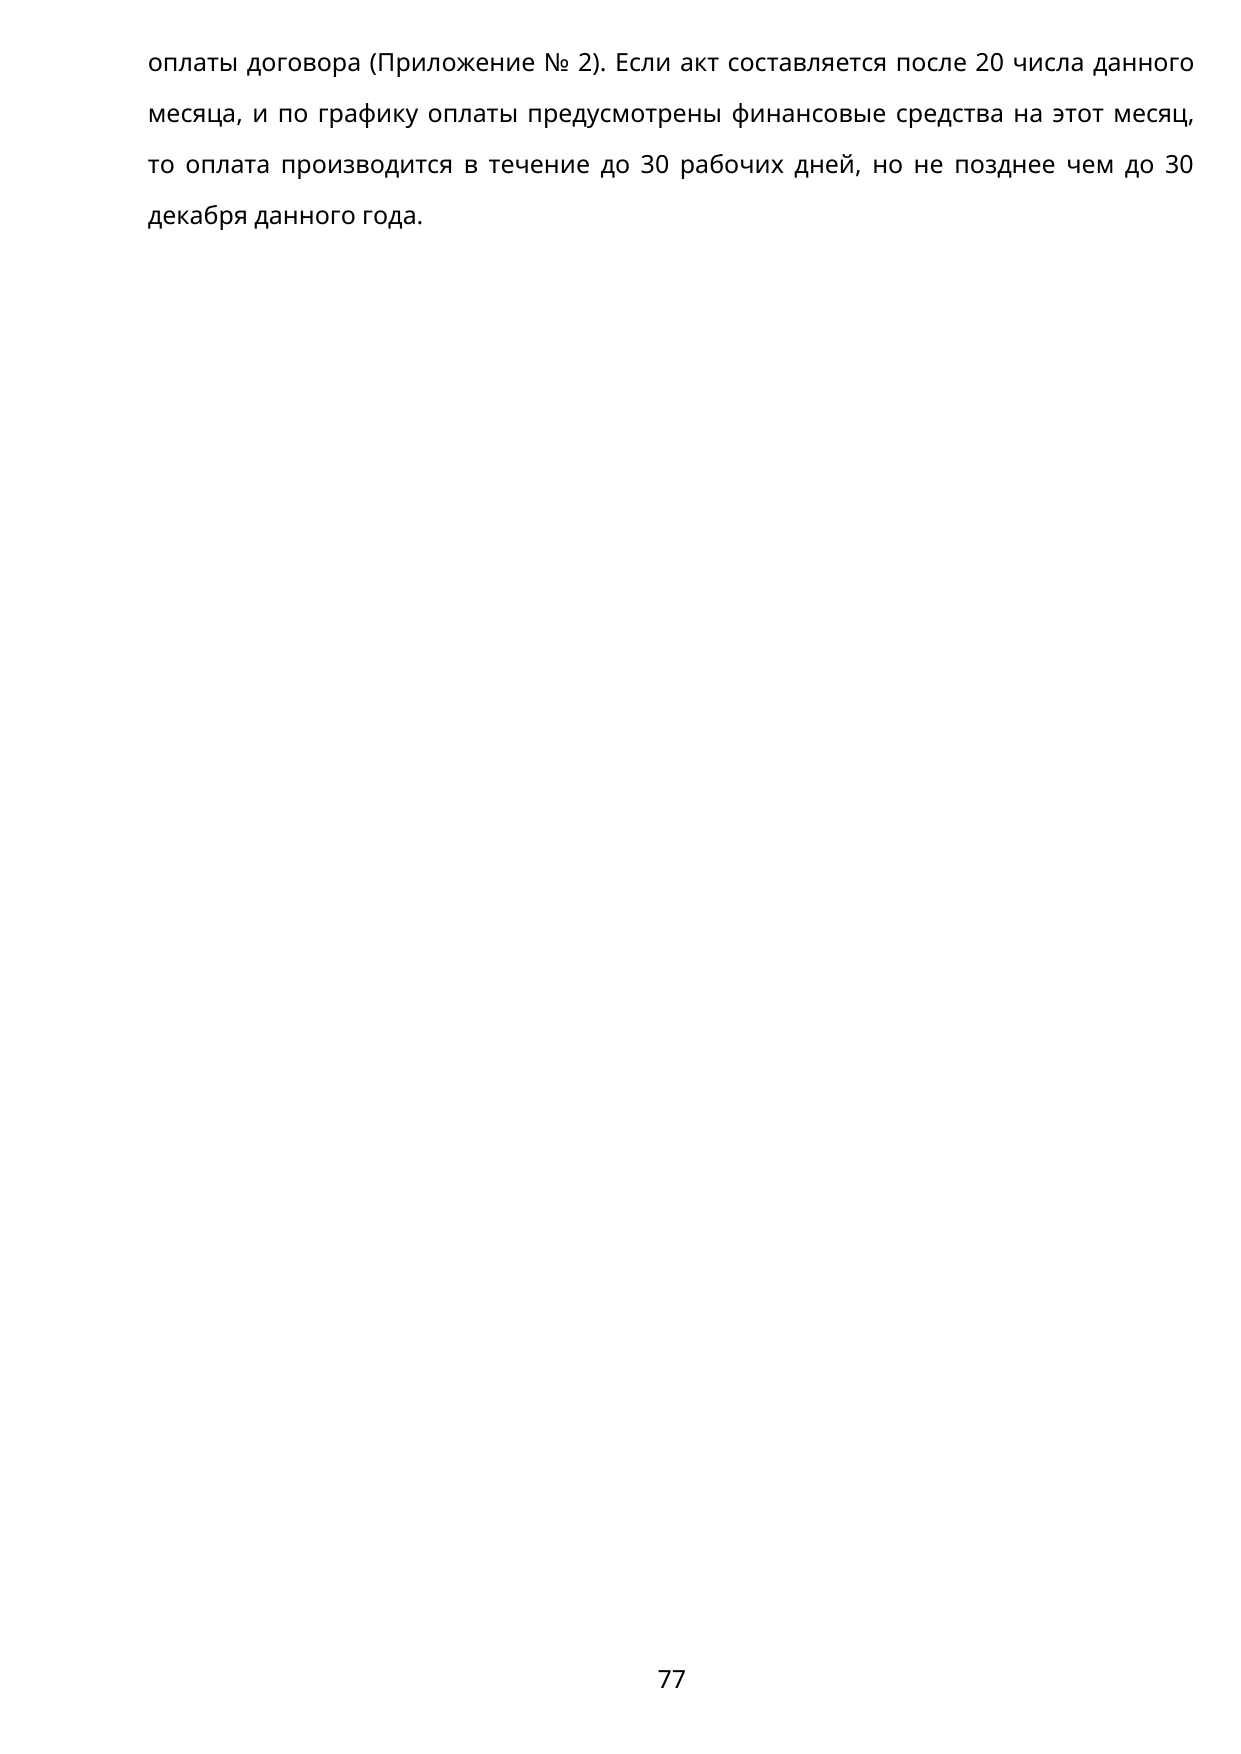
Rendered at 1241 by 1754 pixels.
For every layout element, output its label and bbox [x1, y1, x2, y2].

text [148, 44, 1196, 232]
